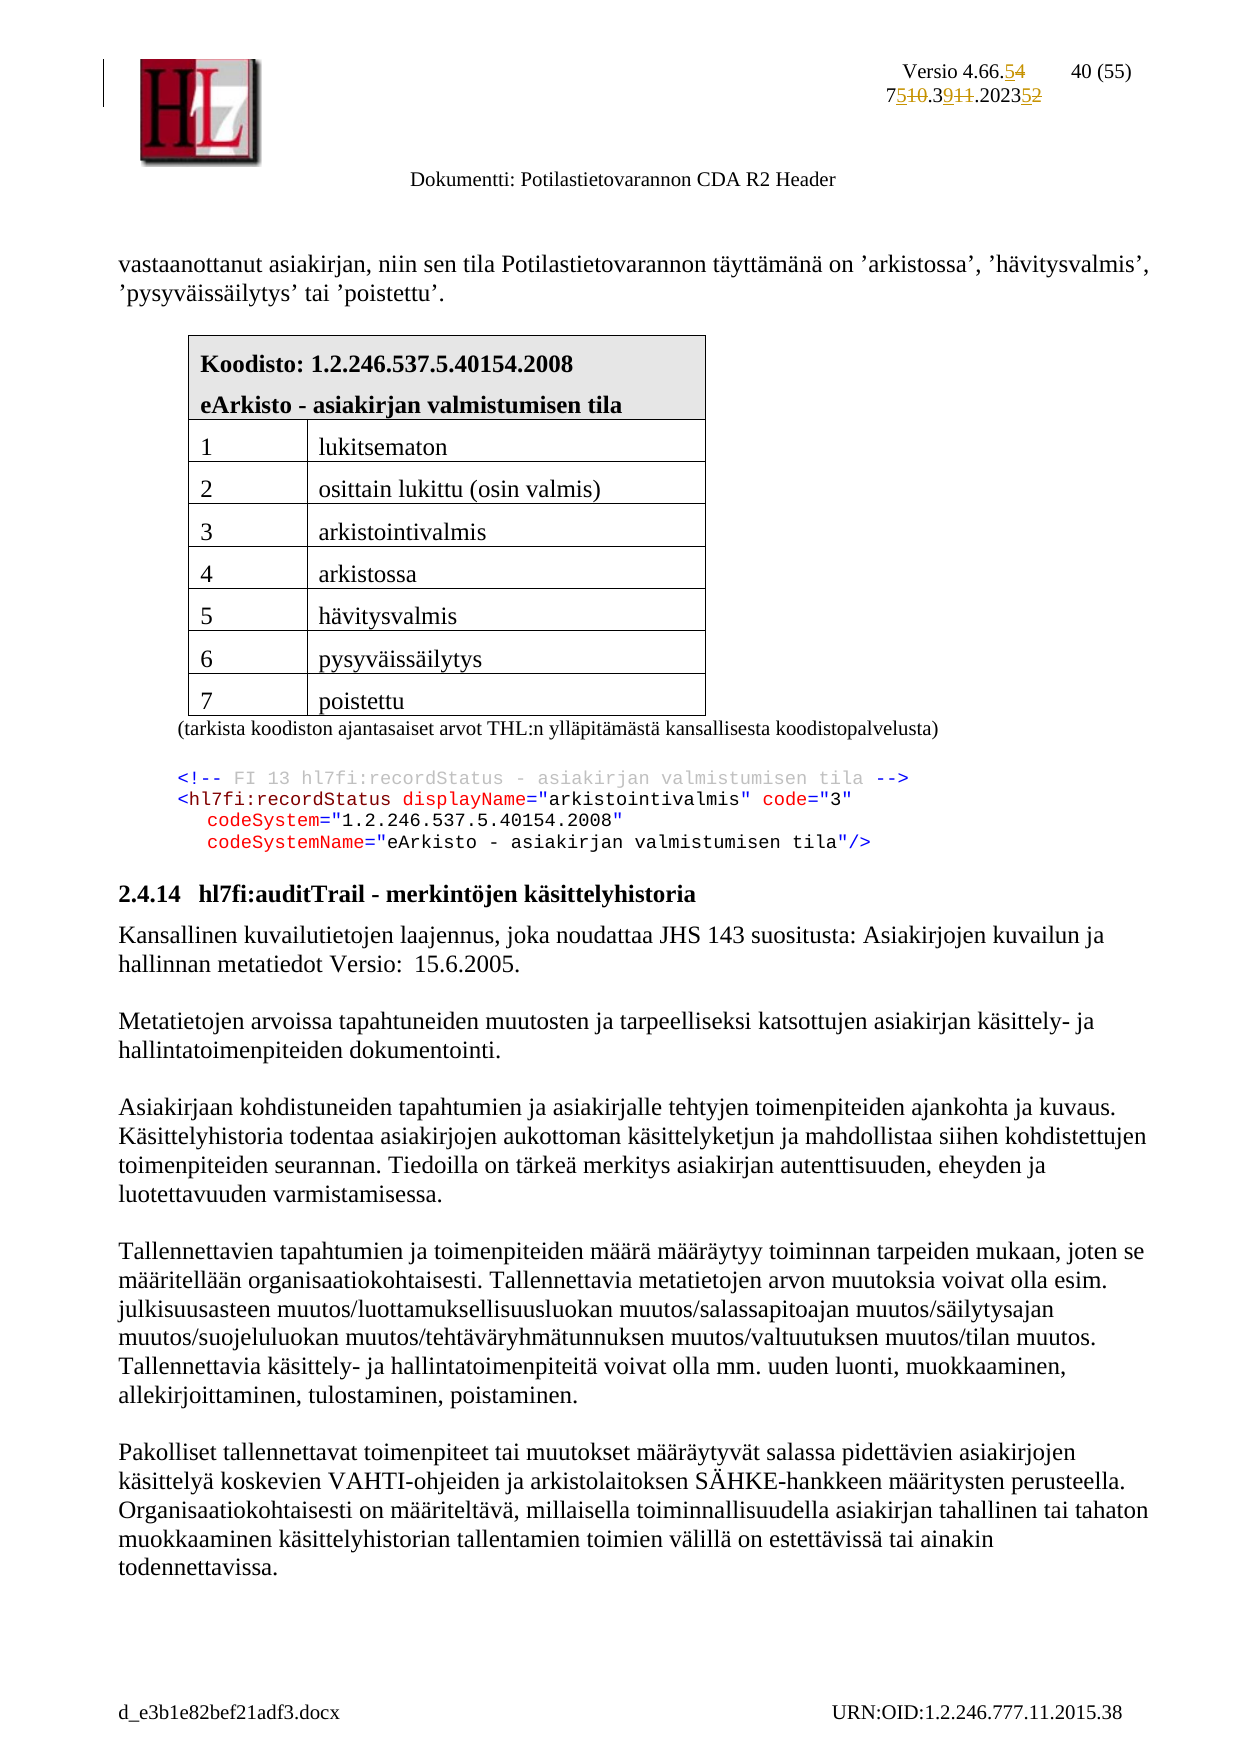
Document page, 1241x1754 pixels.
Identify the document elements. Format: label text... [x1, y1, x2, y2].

table_cell 3 [189, 504, 307, 546]
table_cell 5 [189, 589, 307, 630]
picture [140, 59, 263, 167]
text (tarkista koodiston ajantasaiset arvot THL:n ylläpitämästä kansallisesta koodistopalvelusta) [148, 716, 1152, 740]
table_cell osittain lukittu (osin valmis) [308, 462, 705, 503]
table_cell 2 [189, 462, 307, 503]
text <hl7fi:recordStatus displayName="arkistointivalmis" code="3" [118, 790, 1152, 811]
table_cell 6 [189, 631, 307, 672]
text <!-- FI 13 hl7fi:recordStatus - asiakirjan valmistumisen tila --> [118, 769, 1152, 790]
text Tallennettavien tapahtumien ja toimenpiteiden määrä määräytyy toiminnan tarpeiden mukaan, joten se määritellään organisaatiokohtaisesti. Tallennettavia metatietojen arvon muutoksia voivat olla esim. julkisuusasteen muutos/luottamuksellisuusluokan muutos/salassapitoajan muutos/säilytysajan muutos/suojeluluokan muutos/tehtäväryhmätunnuksen muutos/valtuutuksen muutos/tilan muutos. Tallennettavia käsittely- ja hallintatoimenpiteitä voivat olla mm. uuden luonti, muokkaaminen, allekirjoittaminen, tulostaminen, poistaminen. [118, 1236, 1152, 1409]
text Asiakirjaan kohdistuneiden tapahtumien ja asiakirjalle tehtyjen toimenpiteiden ajankohta ja kuvaus. Käsittelyhistoria todentaa asiakirjojen aukottoman käsittelyketjun ja mahdollistaa siihen kohdistettujen toimenpiteiden seurannan. Tiedoilla on tärkeä merkitys asiakirjan autenttisuuden, eheyden ja luotettavuuden varmistamisessa. [118, 1092, 1152, 1207]
table_cell 7 [189, 674, 307, 715]
text Kansallinen kuvailutietojen laajennus, joka noudattaa JHS 143 suositusta: Asiakirjojen kuvailun ja hallinnan metatiedot Versio: 15.6.2005. [118, 920, 1152, 977]
table_cell arkistossa [308, 547, 705, 588]
table_cell 1 [189, 420, 307, 461]
text Pakolliset tallennettavat toimenpiteet tai muutokset määräytyvät salassa pidettävien asiakirjojen käsittelyä koskevien VAHTI-ohjeiden ja arkistolaitoksen SÄHKE-hankkeen määritysten perusteella. Organisaatiokohtaisesti on määriteltävä, millaisella toiminnallisuudella asiakirjan tahallinen tai tahaton muokkaaminen käsittelyhistorian tallentamien toimien välillä on estettävissä tai ainakin todennettavissa. [118, 1437, 1152, 1581]
table_cell pysyväissäilytys [308, 631, 705, 672]
table_cell lukitsematon [308, 420, 705, 461]
text Metatietojen arvoissa tapahtuneiden muutosten ja tarpeelliseksi katsottujen asiakirjan käsittely- ja hallintatoimenpiteiden dokumentointi. [118, 1006, 1152, 1064]
table_cell 4 [189, 547, 307, 588]
table_cell arkistointivalmis [308, 504, 705, 546]
table_cell poistettu [308, 674, 705, 715]
table_header Koodisto: 1.2.246.537.5.40154.2008 eArkisto - asiakirjan valmistumisen tila [189, 336, 705, 419]
table_cell hävitysvalmis [308, 589, 705, 630]
text codeSystemName="eArkisto - asiakirjan valmistumisen tila"/> [177, 832, 1152, 854]
subtitle hl7fi:auditTrail - merkintöjen käsittelyhistoria [118, 879, 1152, 907]
text codeSystem="1.2.246.537.5.40154.2008" [177, 811, 1152, 832]
